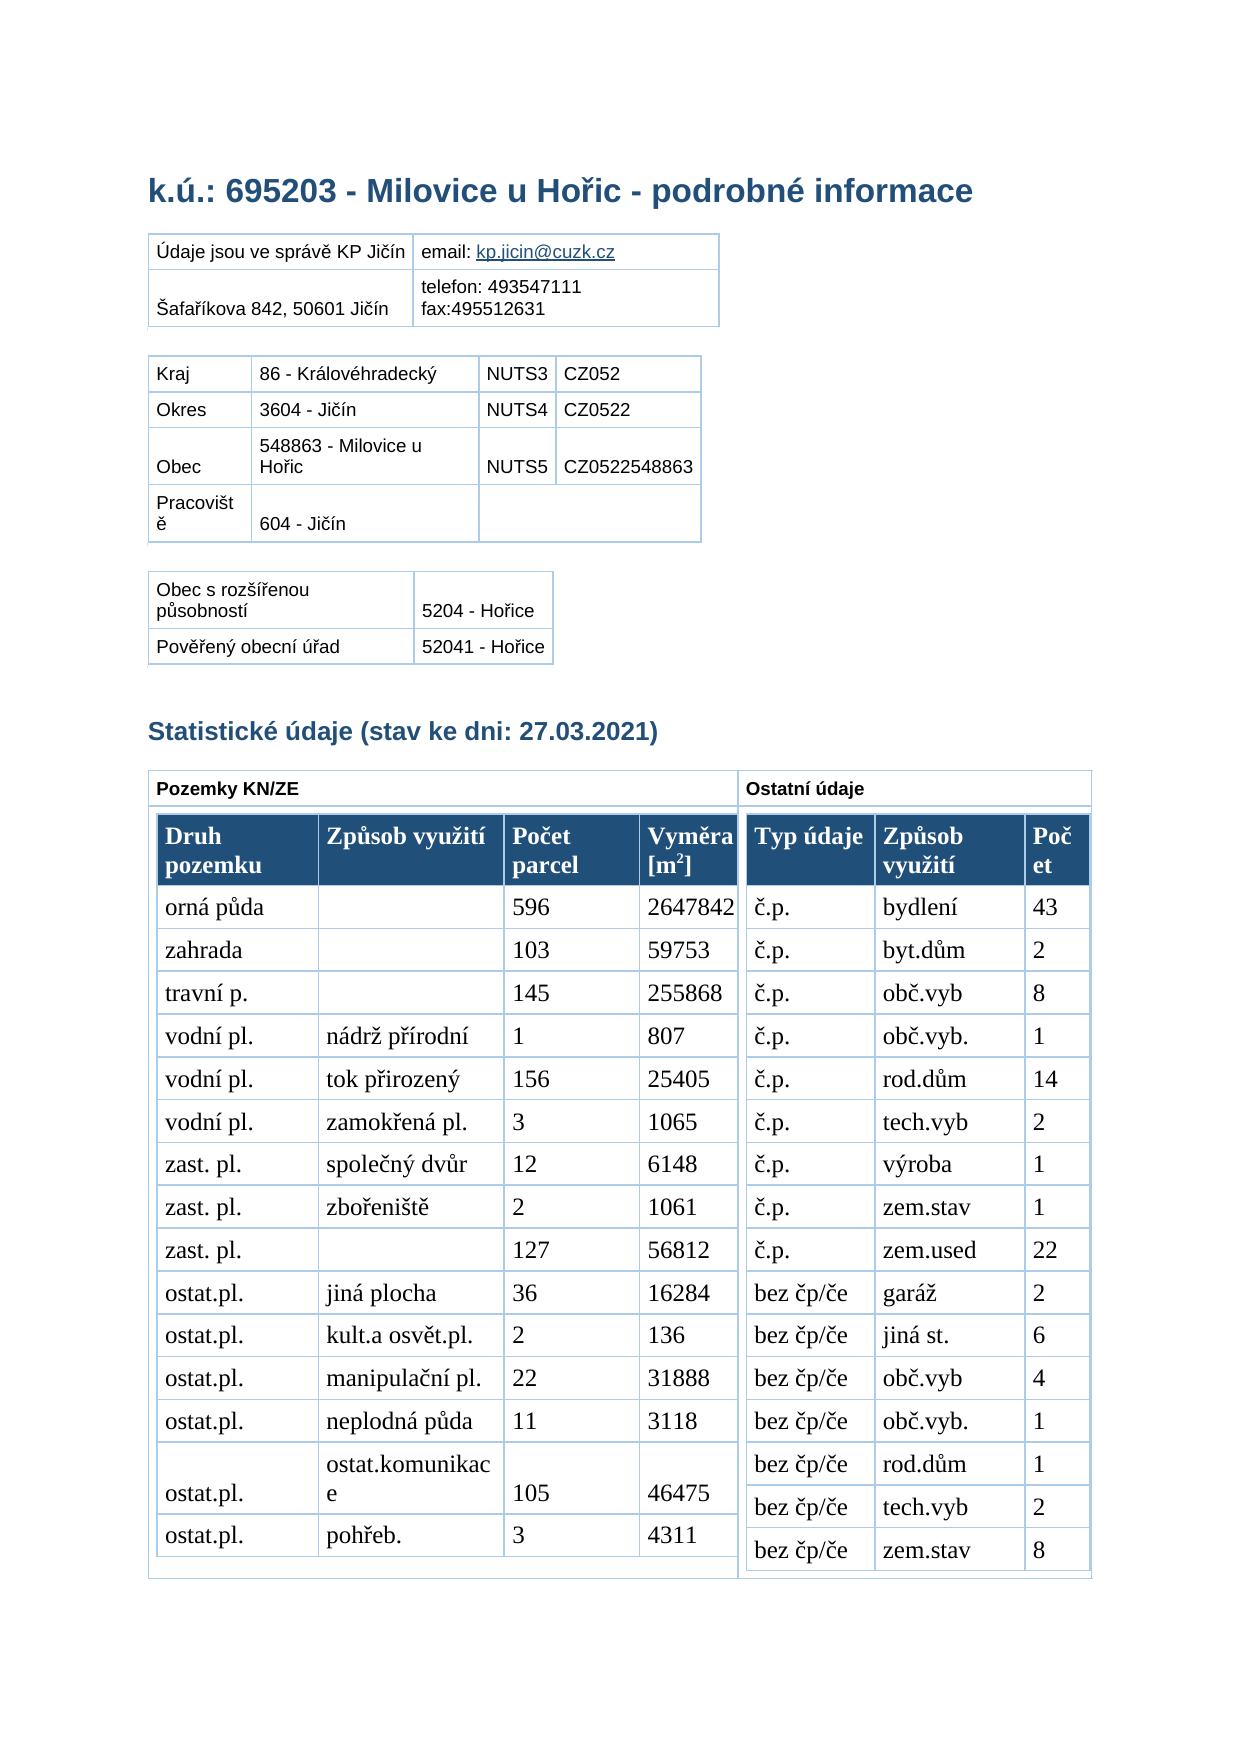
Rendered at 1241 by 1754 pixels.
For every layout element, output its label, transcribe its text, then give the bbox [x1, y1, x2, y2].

table_header Pozemky KN/ZE [149, 771, 737, 805]
table_header Obec s rozšířenou působností [149, 572, 413, 628]
table_cell [739, 807, 1091, 1577]
table_header email: kp.jicin@cuzk.cz [414, 235, 718, 268]
table_cell 604 - Jičín [252, 485, 478, 541]
table_header 5204 - Hořice [415, 572, 552, 628]
text k.ú.: 695203 - Milovice u Hořic - podrobné informace [148, 171, 1093, 209]
table_header Údaje jsou ve správě KP Jičín [149, 235, 412, 268]
table_header 86 - Královéhradecký [252, 357, 478, 391]
table_cell 3604 - Jičín [252, 393, 478, 427]
table_cell [480, 485, 700, 541]
table_cell Okres [149, 393, 251, 427]
table_header Ostatní údaje [739, 771, 1091, 805]
table_header NUTS3 [480, 357, 555, 391]
table_header CZ052 [557, 357, 700, 391]
table_cell 548863 - Milovice u Hořic [252, 428, 478, 484]
table_cell Obec [149, 428, 251, 484]
table_cell Pověřený obecní úřad [149, 629, 413, 663]
table_cell 52041 - Hořice [415, 629, 552, 663]
table_cell [149, 807, 737, 1577]
table_cell telefon: 493547111 fax:495512631 [414, 270, 718, 326]
table_cell NUTS4 [480, 393, 555, 427]
text Statistické údaje (stav ke dni: 27.03.2021) [148, 716, 1093, 746]
table_cell Šafaříkova 842, 50601 Jičín [149, 270, 412, 326]
table_cell CZ0522 [557, 393, 700, 427]
table_cell NUTS5 [480, 428, 555, 484]
table_cell Pracoviště [149, 485, 251, 541]
table_cell CZ0522548863 [557, 428, 700, 484]
table_header Kraj [149, 357, 251, 391]
